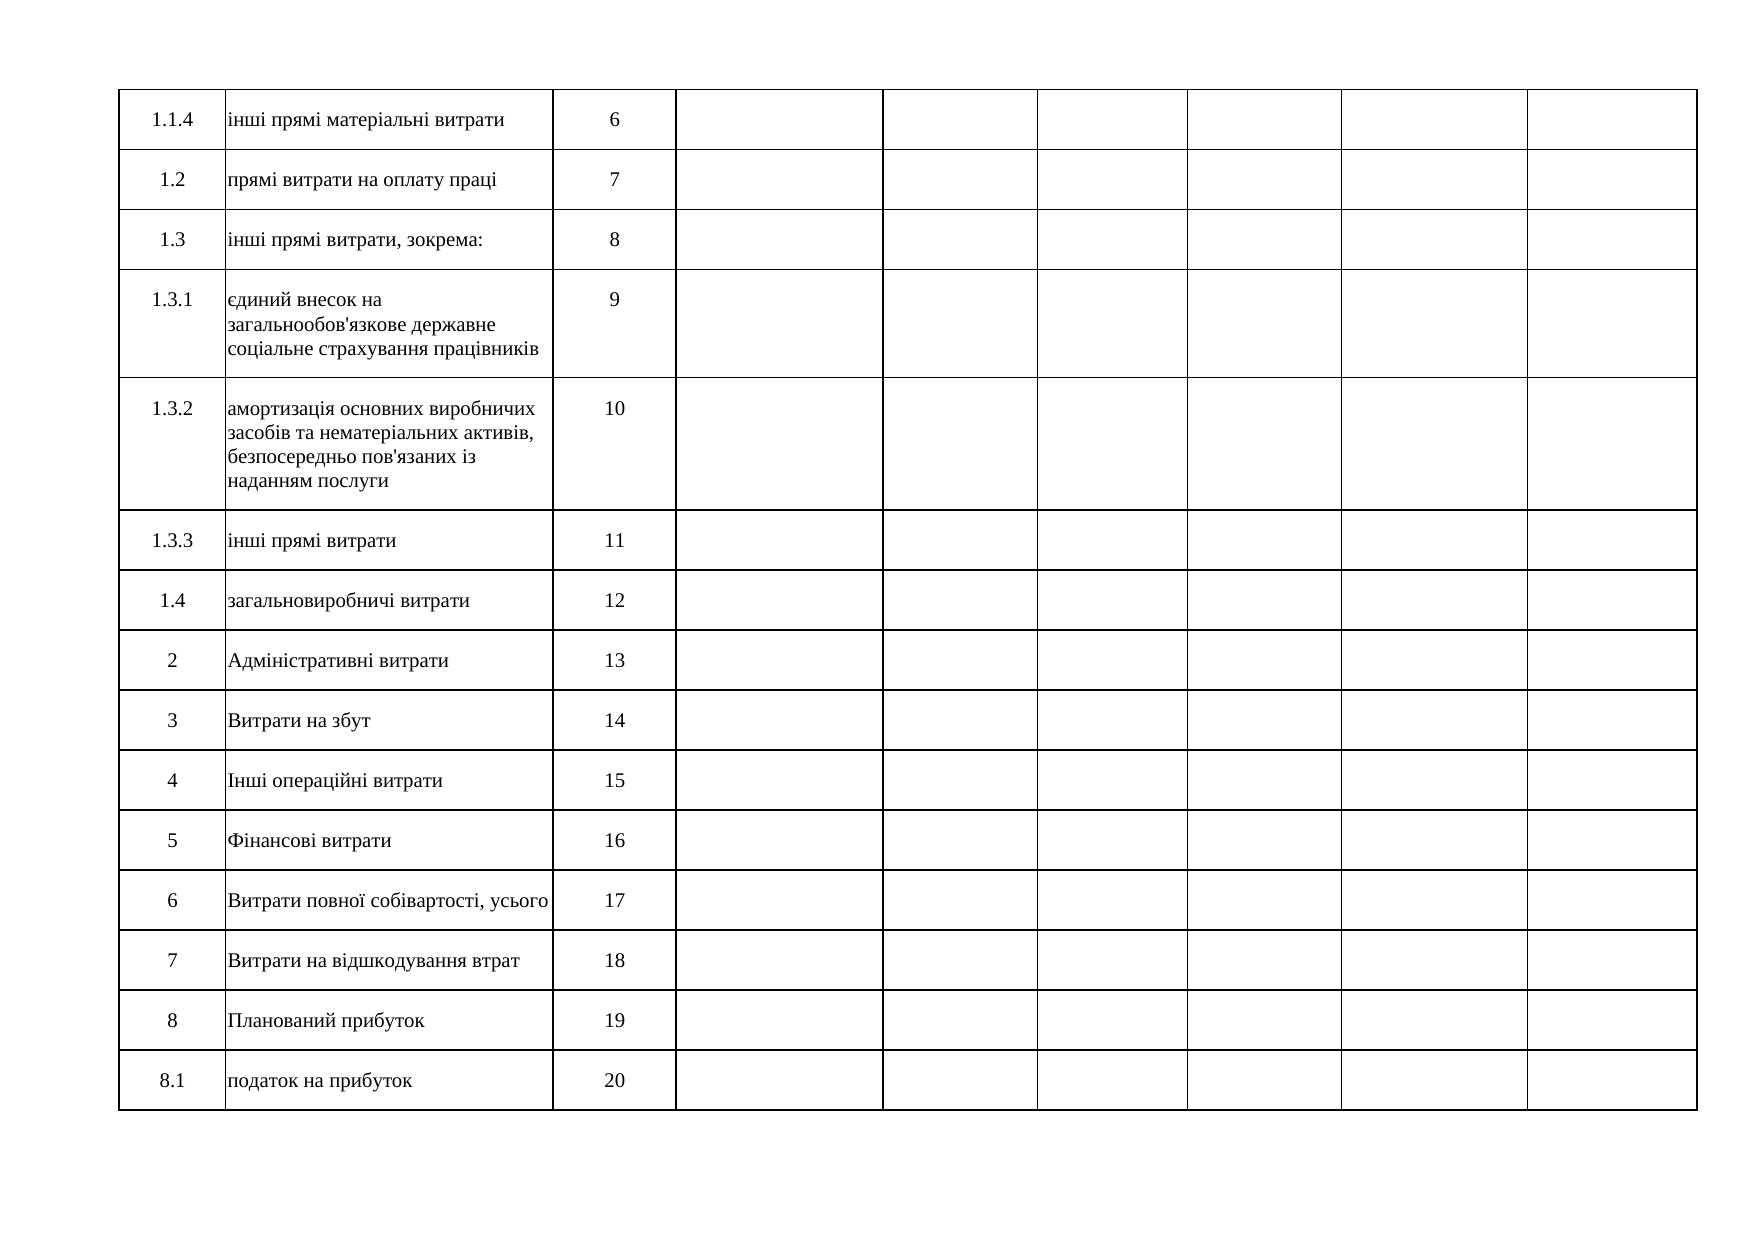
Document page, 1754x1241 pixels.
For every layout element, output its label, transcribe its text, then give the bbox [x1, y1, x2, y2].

table_cell 1.3 [120, 210, 225, 269]
table_cell інші прямі матеріальні витрати [226, 90, 552, 149]
table_cell [677, 150, 882, 209]
table_cell Адміністративні витрати [226, 631, 552, 689]
table_cell [1038, 811, 1187, 869]
table_cell [677, 991, 882, 1049]
table_cell амортизація основних виробничих засобів та нематеріальних активів, безпосередньо пов'язаних із наданням послуги [226, 378, 552, 509]
table_cell [1528, 631, 1696, 689]
table_cell [1342, 931, 1527, 989]
table_cell [1038, 991, 1187, 1049]
table_cell [1188, 871, 1341, 929]
table_cell [1528, 691, 1696, 749]
table_cell [1528, 991, 1696, 1049]
table_cell [1038, 871, 1187, 929]
table_cell 8.1 [120, 1051, 225, 1109]
table_cell [677, 931, 882, 989]
table_cell 6 [554, 90, 675, 149]
table_cell [1038, 631, 1187, 689]
table_cell [1188, 90, 1341, 149]
table_cell [1038, 691, 1187, 749]
table_cell [1528, 931, 1696, 989]
table_cell [1342, 691, 1527, 749]
table_cell 14 [554, 691, 675, 749]
table_cell [1188, 631, 1341, 689]
table_cell Витрати на збут [226, 691, 552, 749]
table_cell прямі витрати на оплату праці [226, 150, 552, 209]
table_cell 7 [554, 150, 675, 209]
table_cell [1188, 991, 1341, 1049]
table_cell [677, 511, 882, 569]
table_cell [677, 811, 882, 869]
table_cell [1342, 811, 1527, 869]
table_cell 1.3.1 [120, 270, 225, 377]
table_cell [677, 1051, 882, 1109]
table_cell [1528, 511, 1696, 569]
table_cell [1528, 811, 1696, 869]
table_cell [884, 811, 1037, 869]
table_cell [884, 90, 1037, 149]
table_cell єдиний внесок на загальнообов'язкове державне соціальне страхування працівників [226, 270, 552, 377]
table_cell [677, 270, 882, 377]
table_cell 1.3.2 [120, 378, 225, 509]
table_cell [1342, 991, 1527, 1049]
table_cell [1528, 90, 1696, 149]
table_cell [1188, 270, 1341, 377]
table_cell [884, 378, 1037, 509]
table_cell [884, 751, 1037, 809]
table_cell загальновиробничі витрати [226, 571, 552, 629]
table_cell Інші операційні витрати [226, 751, 552, 809]
table_cell інші прямі витрати, зокрема: [226, 210, 552, 269]
table_cell 1.4 [120, 571, 225, 629]
table_cell [1528, 571, 1696, 629]
table_cell [1342, 270, 1527, 377]
table_cell 20 [554, 1051, 675, 1109]
table_cell [1528, 270, 1696, 377]
table_cell 10 [554, 378, 675, 509]
table_cell 5 [120, 811, 225, 869]
table_cell [1342, 751, 1527, 809]
table_cell [677, 871, 882, 929]
table_cell [1528, 751, 1696, 809]
table_cell 1.3.3 [120, 511, 225, 569]
table_cell [1188, 571, 1341, 629]
table_cell [1038, 90, 1187, 149]
table_cell [884, 270, 1037, 377]
table_cell [677, 378, 882, 509]
table_cell [1342, 1051, 1527, 1109]
table_cell [1342, 90, 1527, 149]
table_cell 9 [554, 270, 675, 377]
table_cell 2 [120, 631, 225, 689]
table_cell 4 [120, 751, 225, 809]
table_cell [1188, 811, 1341, 869]
table_cell [1342, 571, 1527, 629]
table_cell [1188, 150, 1341, 209]
table_cell [677, 691, 882, 749]
table_cell 17 [554, 871, 675, 929]
table_cell 15 [554, 751, 675, 809]
table_cell [677, 210, 882, 269]
table_cell [1528, 150, 1696, 209]
table_cell [884, 871, 1037, 929]
table_cell [1038, 210, 1187, 269]
table_cell [1188, 691, 1341, 749]
table_cell [1528, 378, 1696, 509]
table_cell Планований прибуток [226, 991, 552, 1049]
table_cell [1342, 631, 1527, 689]
table_cell [1342, 378, 1527, 509]
table_cell [1038, 270, 1187, 377]
table_cell 1.2 [120, 150, 225, 209]
table_cell [1188, 378, 1341, 509]
table_cell [1188, 1051, 1341, 1109]
table_cell [1528, 1051, 1696, 1109]
table_cell [884, 571, 1037, 629]
table_cell 12 [554, 571, 675, 629]
table_cell [884, 1051, 1037, 1109]
table_cell податок на прибуток [226, 1051, 552, 1109]
table_cell [677, 571, 882, 629]
table_cell 18 [554, 931, 675, 989]
table_cell [1038, 931, 1187, 989]
table_cell [1038, 150, 1187, 209]
table_cell [1038, 1051, 1187, 1109]
table_cell [884, 991, 1037, 1049]
table_cell [1528, 871, 1696, 929]
table_cell [677, 751, 882, 809]
table_cell 7 [120, 931, 225, 989]
table_cell 6 [120, 871, 225, 929]
table_cell 13 [554, 631, 675, 689]
table_cell [1038, 378, 1187, 509]
table_cell [1038, 751, 1187, 809]
table_cell [884, 210, 1037, 269]
table_cell [1342, 871, 1527, 929]
table_cell [884, 931, 1037, 989]
table_cell 8 [120, 991, 225, 1049]
table_cell 11 [554, 511, 675, 569]
table_cell 8 [554, 210, 675, 269]
table_cell Фінансові витрати [226, 811, 552, 869]
table_cell [884, 511, 1037, 569]
table_cell 1.1.4 [120, 90, 225, 149]
table_cell інші прямі витрати [226, 511, 552, 569]
table_cell [1188, 210, 1341, 269]
table_cell [1528, 210, 1696, 269]
table_cell [884, 150, 1037, 209]
table_cell [1038, 511, 1187, 569]
table_cell [884, 631, 1037, 689]
table_cell 16 [554, 811, 675, 869]
table_cell [1342, 210, 1527, 269]
table_cell [1038, 571, 1187, 629]
table_cell [884, 691, 1037, 749]
table_cell Витрати на відшкодування втрат [226, 931, 552, 989]
table_cell [677, 90, 882, 149]
table_cell [1342, 150, 1527, 209]
table_cell [677, 631, 882, 689]
table_cell 19 [554, 991, 675, 1049]
table_cell Витрати повної собівартості, усього [226, 871, 552, 929]
table_cell [1188, 751, 1341, 809]
table_cell 3 [120, 691, 225, 749]
table_cell [1188, 511, 1341, 569]
table_cell [1188, 931, 1341, 989]
table_cell [1342, 511, 1527, 569]
